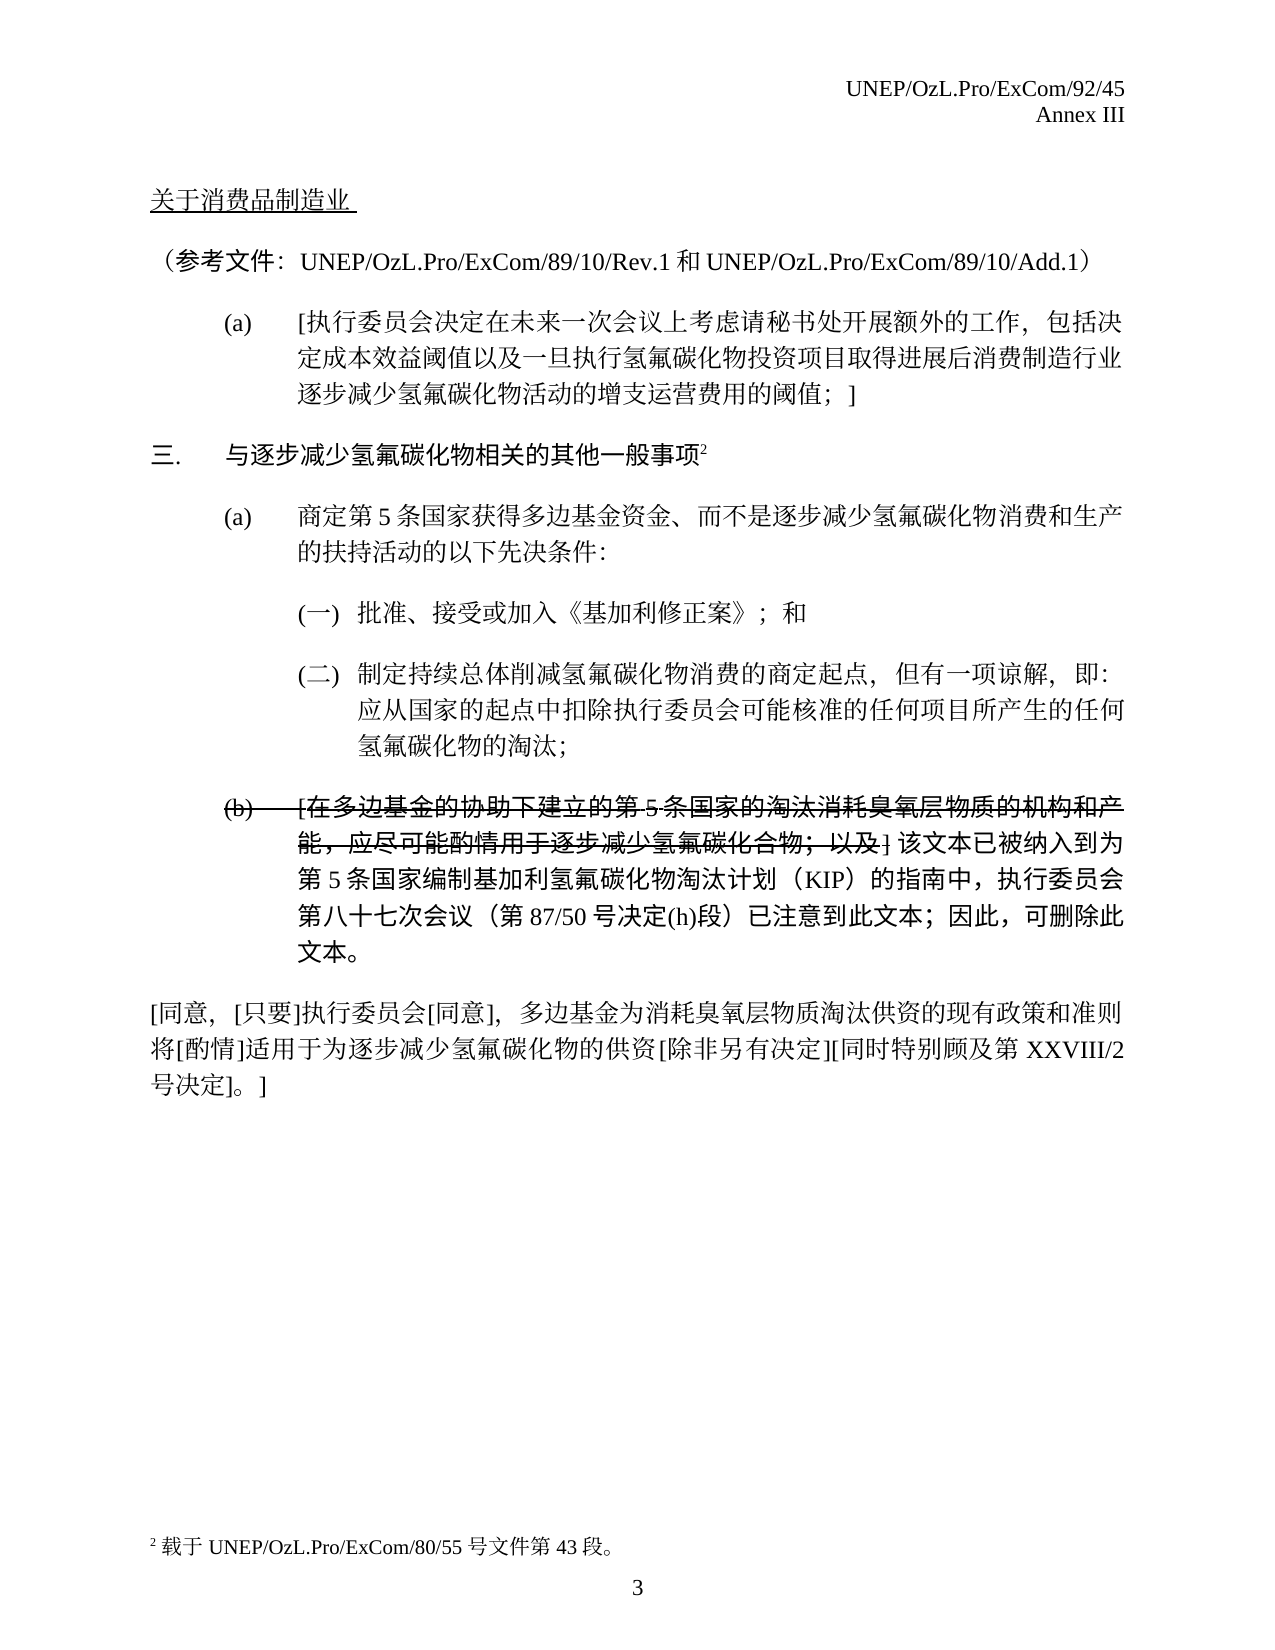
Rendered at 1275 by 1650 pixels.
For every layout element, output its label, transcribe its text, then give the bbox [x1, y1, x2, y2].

text (a) 商定第5条国家获得多边基金资金、而不是逐步减少氢氟碳化物消费和生产的扶持活动的以下先决条件： [224, 497, 1125, 568]
text [同意，[只要]执行委员会[同意]，多边基金为消耗臭氧层物质淘汰供资的现有政策和准则将[酌情]适用于为逐步减少氢氟碳化物的供资[除非另有决定][同时特别顾及第XXVIII/2号决定]。] [150, 993, 1125, 1101]
text (b) [在多边基金的协助下建立的第5条国家的淘汰消耗臭氧层物质的机构和产能，应尽可能酌情用于逐步减少氢氟碳化合物；以及] 该文本已被纳入到为第5条国家编制基加利氢氟碳化物淘汰计划（KIP）的指南中，执行委员会第八十七次会议（第87/50号决定(h)段）已注意到此文本；因此，可删除此文本。 [224, 787, 1125, 968]
text 三. 与逐步减少氢氟碳化物相关的其他一般事项 [150, 435, 1125, 472]
text (a) [执行委员会决定在未来一次会议上考虑请秘书处开展额外的工作，包括决定成本效益阈值以及一旦执行氢氟碳化物投资项目取得进展后消费制造行业逐步减少氢氟碳化物活动的增支运营费用的阈值；] [224, 303, 1125, 410]
text （参考文件：UNEP/OzL.Pro/ExCom/89/10/Rev.1和UNEP/OzL.Pro/ExCom/89/10/Add.1） [150, 241, 1125, 278]
text (二) 制定持续总体削减氢氟碳化物消费的商定起点，但有一项谅解，即：应从国家的起点中扣除执行委员会可能核准的任何项目所产生的任何氢氟碳化物的淘汰； [298, 654, 1125, 762]
text 关于消费品制造业 [150, 180, 1125, 216]
text (一) 批准、接受或加入《基加利修正案》；和 [298, 593, 1125, 629]
